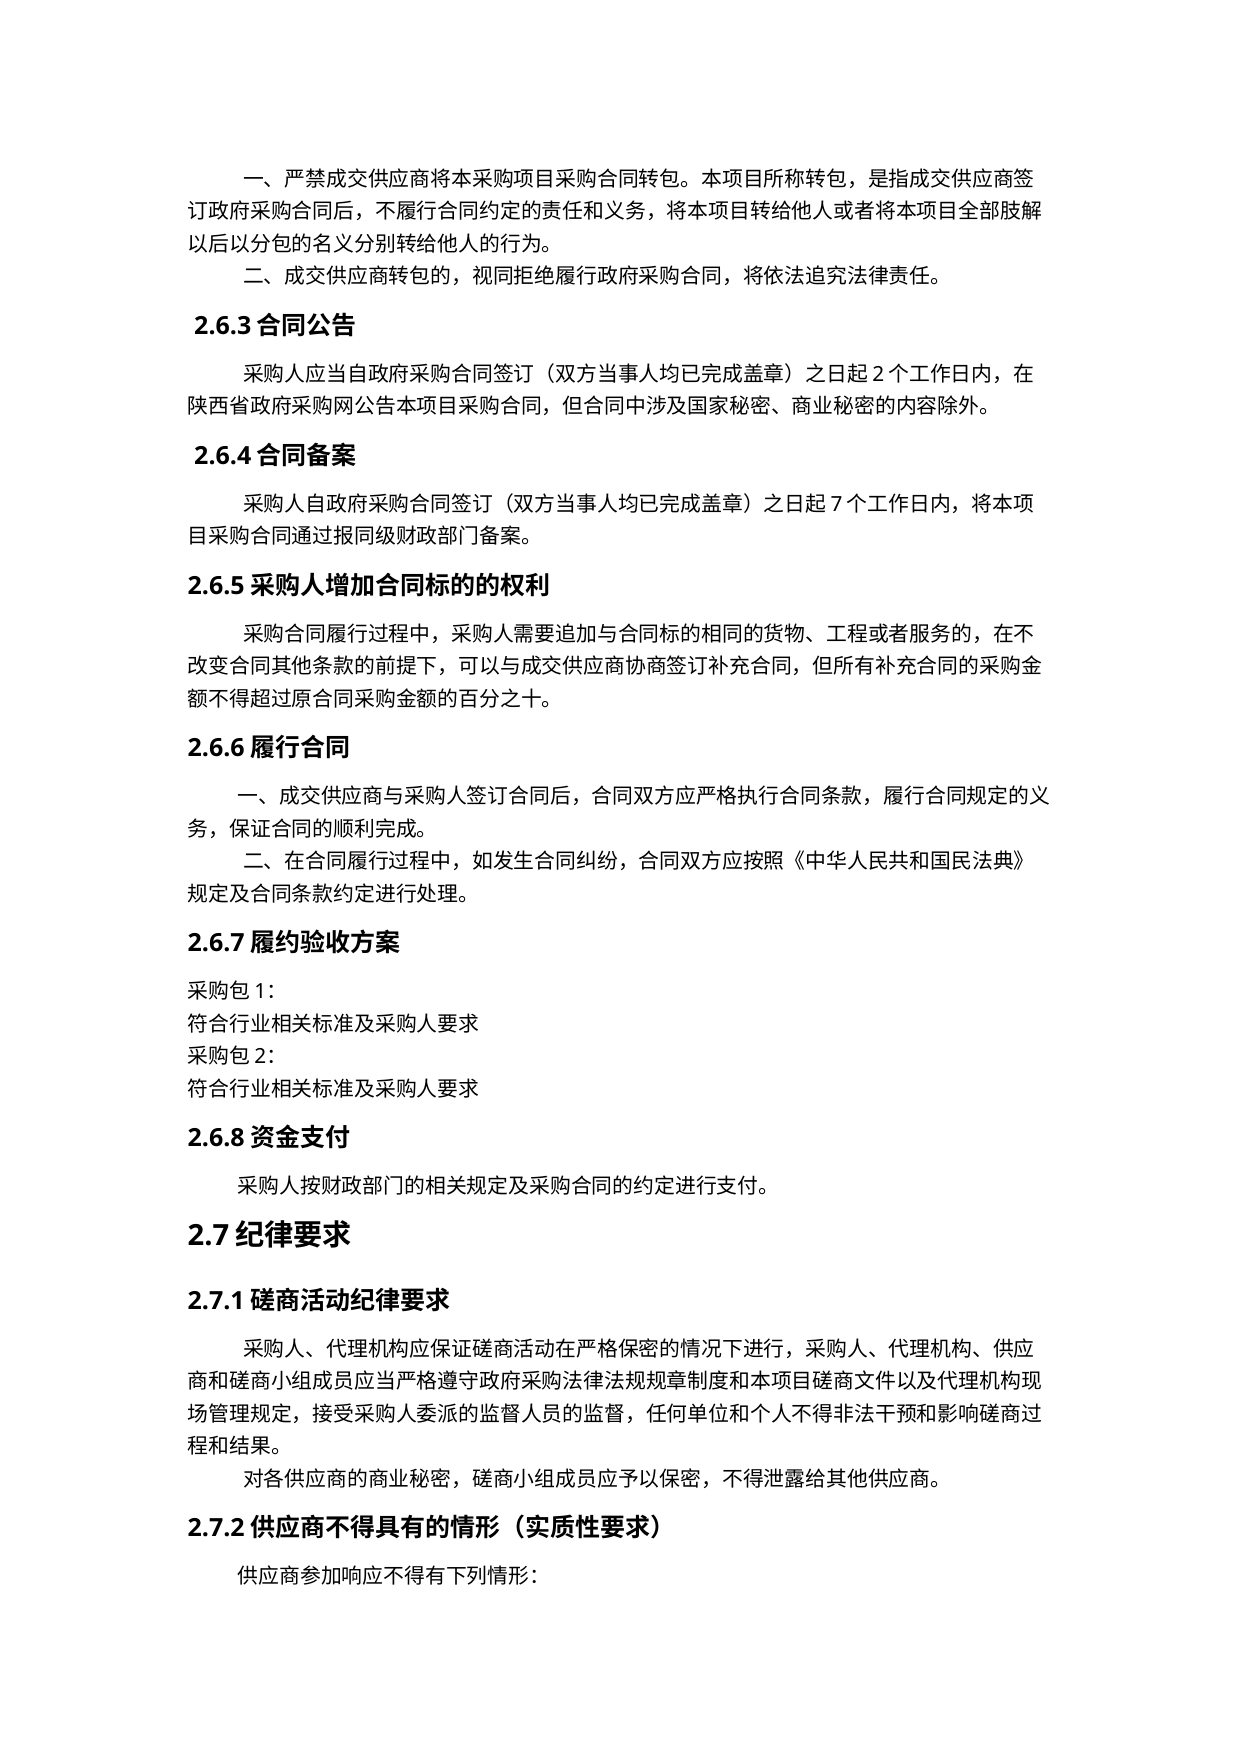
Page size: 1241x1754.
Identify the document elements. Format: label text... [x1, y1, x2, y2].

text 二、成交供应商转包的，视同拒绝履行政府采购合同，将依法追究法律责任。 [187, 259, 1053, 292]
text 一、严禁成交供应商将本采购项目采购合同转包。本项目所称转包，是指成交供应商签订政府采购合同后，不履行合同约定的责任和义务，将本项目转给他人或者将本项目全部肢解以后以分包的名义分别转给他人的行为。 [187, 162, 1053, 259]
text 采购人自政府采购合同签订（双方当事人均已完成盖章）之日起7个工作日内，将本项目采购合同通过报同级财政部门备案。 [187, 487, 1053, 552]
text 对各供应商的商业秘密，磋商小组成员应予以保密，不得泄露给其他供应商。 [187, 1462, 1053, 1494]
text 采购人应当自政府采购合同签订（双方当事人均已完成盖章）之日起2个工作日内，在陕西省政府采购网公告本项目采购合同，但合同中涉及国家秘密、商业秘密的内容除外。 [187, 357, 1053, 422]
text 符合行业相关标准及采购人要求 [187, 1007, 1053, 1039]
text 采购包2： [187, 1039, 1053, 1072]
text 采购合同履行过程中，采购人需要追加与合同标的相同的货物、工程或者服务的，在不改变合同其他条款的前提下，可以与成交供应商协商签订补充合同，但所有补充合同的采购金额不得超过原合同采购金额的百分之十。 [187, 617, 1053, 714]
text 2.6.8资金支付 [187, 1104, 1053, 1169]
text 二、在合同履行过程中，如发生合同纠纷，合同双方应按照《中华人民共和国民法典》规定及合同条款约定进行处理。 [187, 844, 1053, 909]
text 2.7.1磋商活动纪律要求 [187, 1267, 1053, 1332]
text 采购人、代理机构应保证磋商活动在严格保密的情况下进行，采购人、代理机构、供应商和磋商小组成员应当严格遵守政府采购法律法规规章制度和本项目磋商文件以及代理机构现场管理规定，接受采购人委派的监督人员的监督，任何单位和个人不得非法干预和影响磋商过程和结果。 [187, 1332, 1053, 1462]
text 2.6.3合同公告 [187, 292, 1053, 357]
text 符合行业相关标准及采购人要求 [187, 1072, 1053, 1104]
text 采购包1： [187, 974, 1053, 1007]
text 一、成交供应商与采购人签订合同后，合同双方应严格执行合同条款，履行合同规定的义务，保证合同的顺利完成。 [187, 779, 1053, 844]
text 2.6.4合同备案 [187, 422, 1053, 487]
text 2.6.5采购人增加合同标的的权利 [187, 552, 1053, 617]
text 2.7.2供应商不得具有的情形（实质性要求） [187, 1494, 1053, 1559]
text 采购人按财政部门的相关规定及采购合同的约定进行支付。 [187, 1169, 1053, 1202]
text 2.6.7履约验收方案 [187, 909, 1053, 974]
text 供应商参加响应不得有下列情形： [187, 1559, 1053, 1592]
text 2.7纪律要求 [187, 1202, 1053, 1267]
text 2.6.6履行合同 [187, 714, 1053, 779]
